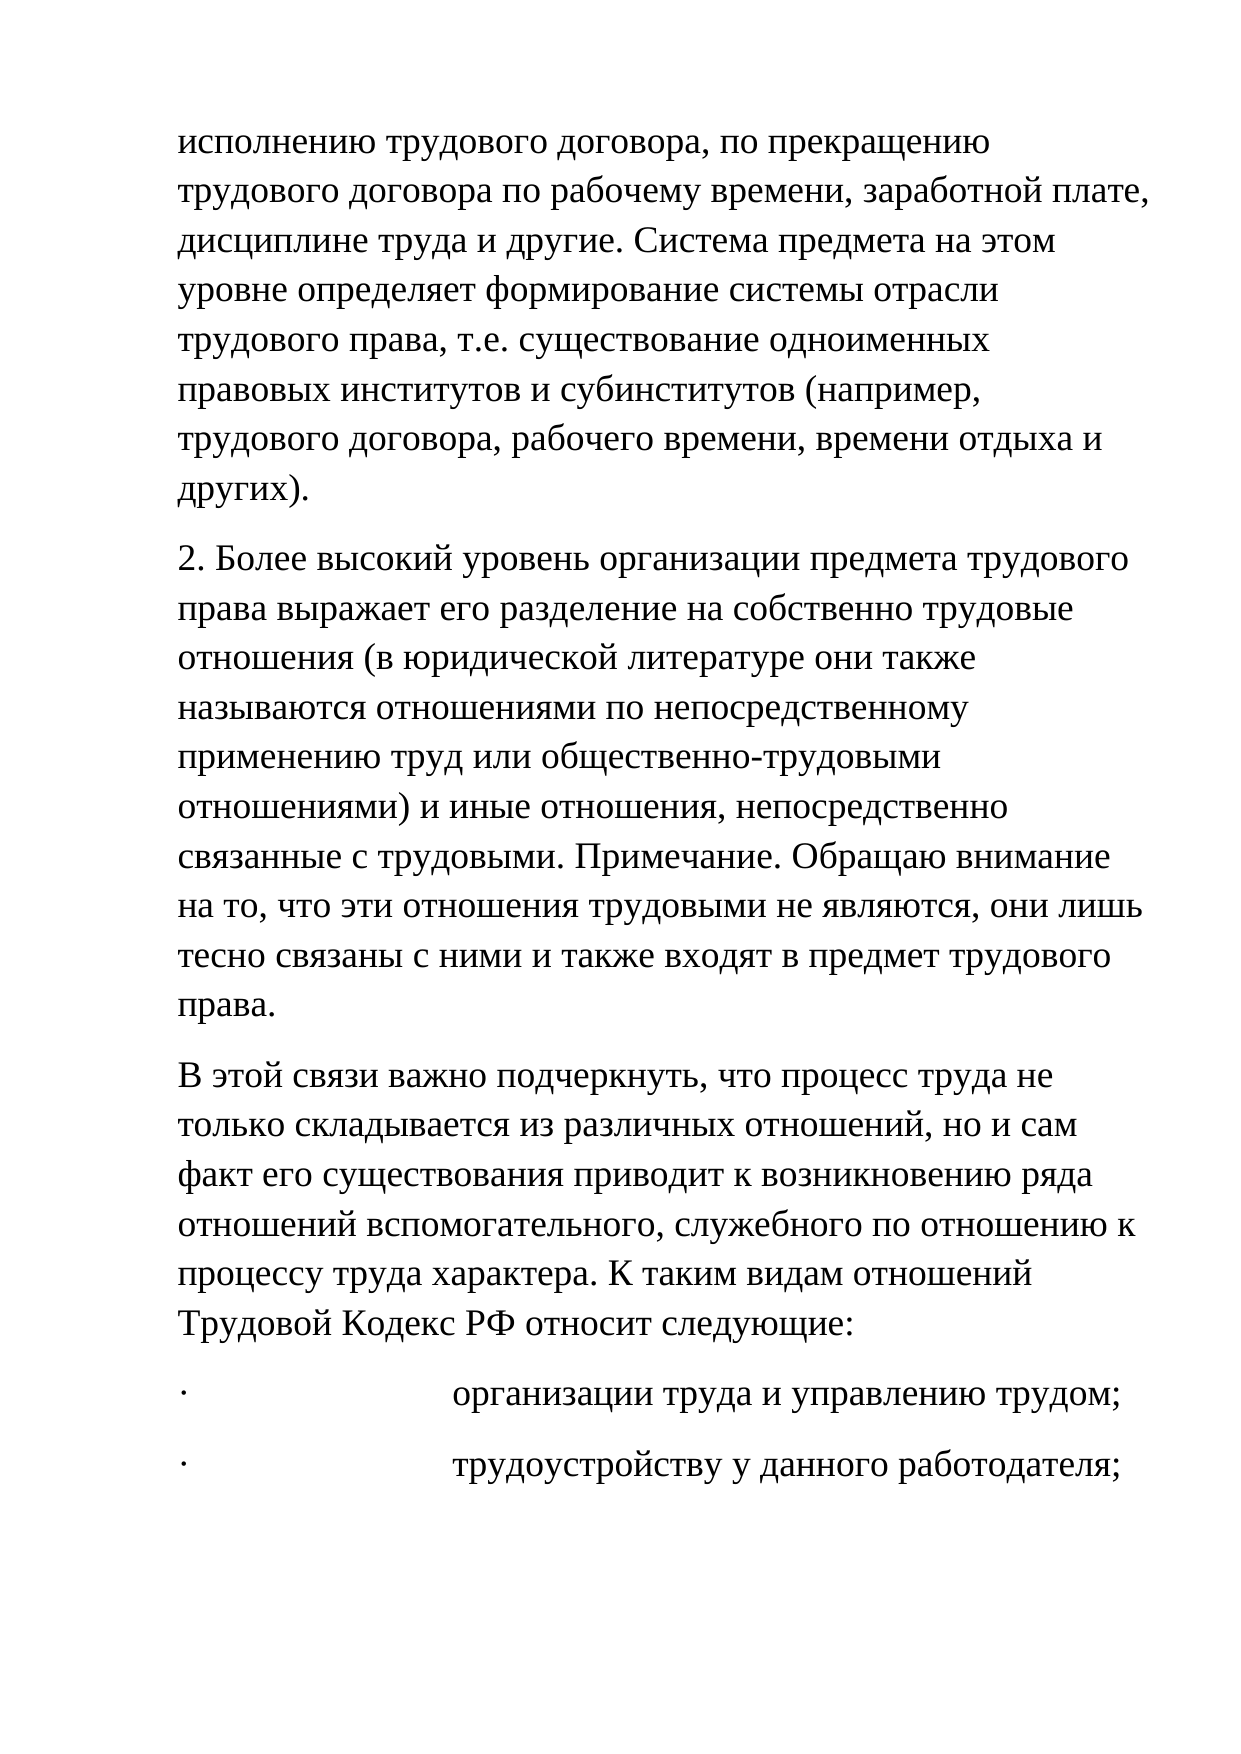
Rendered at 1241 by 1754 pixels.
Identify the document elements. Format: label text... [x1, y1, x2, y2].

text · трудоустройству у данного работодателя; [177, 1441, 1152, 1484]
text · организации труда и управлению трудом; [177, 1371, 1152, 1414]
text В этой связи важно подчеркнуть, что процесс труда не только складывается из различных отношений, но и сам факт его существования приводит к возникновению ряда отношений вспомогательного, служебного по отношению к процессу труда характера. К таким видам отношений Трудовой Кодекс РФ относит следующие: [177, 1052, 1152, 1343]
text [177, 118, 1152, 508]
text 2. Более высокий уровень организации предмета трудового права выражает его разделение на собственно трудовые отношения (в юридической литературе они также называются отношениями по непосредственному применению труд или общественно-трудовыми отношениями) и иные отношения, непосредственно связанные с трудовыми. Примечание. Обращаю внимание на то, что эти отношения трудовыми не являются, они лишь тесно связаны с ними и также входят в предмет трудового права. [177, 536, 1152, 1025]
